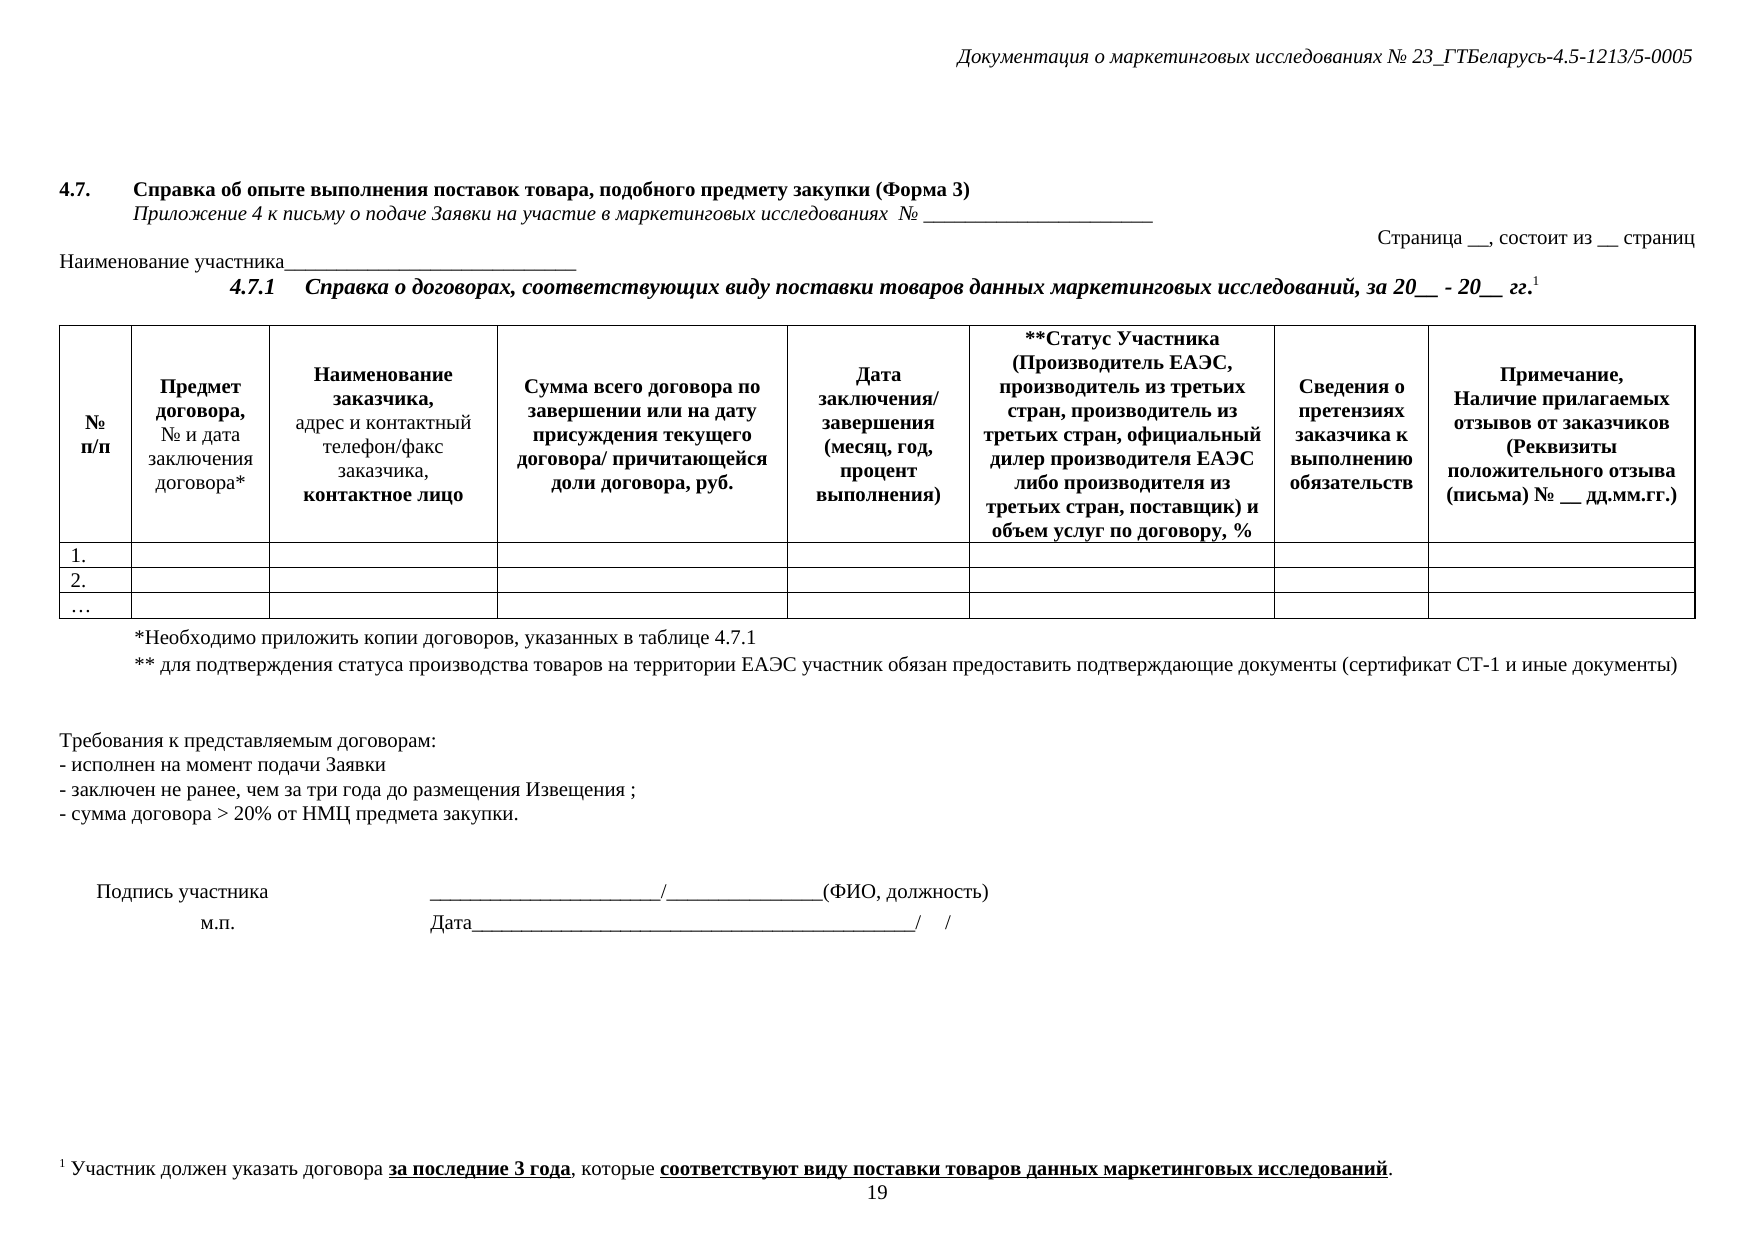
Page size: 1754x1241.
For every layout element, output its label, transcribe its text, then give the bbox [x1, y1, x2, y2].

table_header Примечание, Наличие прилагаемых отзывов от заказчиков (Реквизиты положительного отзыва (письма) № __ дд.мм.гг.) [1429, 326, 1694, 542]
text м.п. Дата / / [96, 909, 1695, 934]
table_header Дата заключения/ завершения (месяц, год, процент выполнения) [788, 326, 969, 542]
list *Необходимо приложить копии договоров, указанных в таблице 4.7.1 [134, 625, 1695, 649]
table_cell [788, 543, 969, 567]
table_cell [1429, 543, 1694, 567]
table_cell 1. [60, 543, 131, 567]
table_header Сведения о претензиях заказчика к выполнению обязательств [1275, 326, 1428, 542]
table_header № п/п [60, 326, 131, 542]
table_cell [270, 543, 497, 567]
table_cell [270, 593, 497, 617]
text Приложение 4 к письму о подаче Заявки на участие в маркетинговых исследованиях № ______________________ [59, 201, 1695, 225]
table_cell [1275, 568, 1428, 592]
table_header **Статус Участника (Производитель ЕАЭС, производитель из третьих стран, производитель из третьих стран, официальный дилер производителя ЕАЭС либо производителя из третьих стран, поставщик) и объем услуг по договору, % [970, 326, 1274, 542]
table_cell [970, 568, 1274, 592]
table_cell [788, 568, 969, 592]
table_cell 2. [60, 568, 131, 592]
text Подпись участника /_______________(ФИО, должность) [96, 879, 1695, 903]
text Страница __, состоит из __ страниц [59, 225, 1695, 249]
table_cell [788, 593, 969, 617]
table_header Сумма всего договора по завершении или на дату присуждения текущего договора/ причитающейся доли договора, руб. [498, 326, 787, 542]
text Требования к представляемым договорам: [59, 728, 1695, 752]
table_cell [970, 543, 1274, 567]
text - заключен не ранее, чем за три года до размещения Извещения ; [59, 776, 1695, 801]
list Справка о договорах, соответствующих виду поставки товаров данных маркетинговых исследований, за 20__ - 20__ гг. [74, 273, 1695, 300]
text - исполнен на момент подачи Заявки [59, 752, 1695, 776]
table_cell … [60, 593, 131, 617]
table_cell [498, 543, 787, 567]
table_cell [132, 593, 269, 617]
table_cell [970, 593, 1274, 617]
table_cell [270, 568, 497, 592]
table_cell [498, 568, 787, 592]
table_cell [132, 568, 269, 592]
table_cell [132, 543, 269, 567]
list ** для подтверждения статуса производства товаров на территории ЕАЭС участник обязан предоставить подтверждающие документы (сертификат СТ-1 и иные документы) [134, 652, 1695, 676]
table_cell [1429, 568, 1694, 592]
table_header Предмет договора, № и дата заключения договора* [132, 326, 269, 542]
text Наименование участника____________________________ [59, 249, 1695, 273]
list Справка об опыте выполнения поставок товара, подобного предмету закупки (Форма 3) [59, 177, 1695, 201]
table_cell [1275, 543, 1428, 567]
table_header Наименование заказчика, адрес и контактный телефон/факс заказчика, контактное лицо [270, 326, 497, 542]
table_cell [1275, 593, 1428, 617]
text - сумма договора > 20% от НМЦ предмета закупки. [59, 801, 1695, 824]
table_cell [1429, 593, 1694, 617]
table_cell [498, 593, 787, 617]
